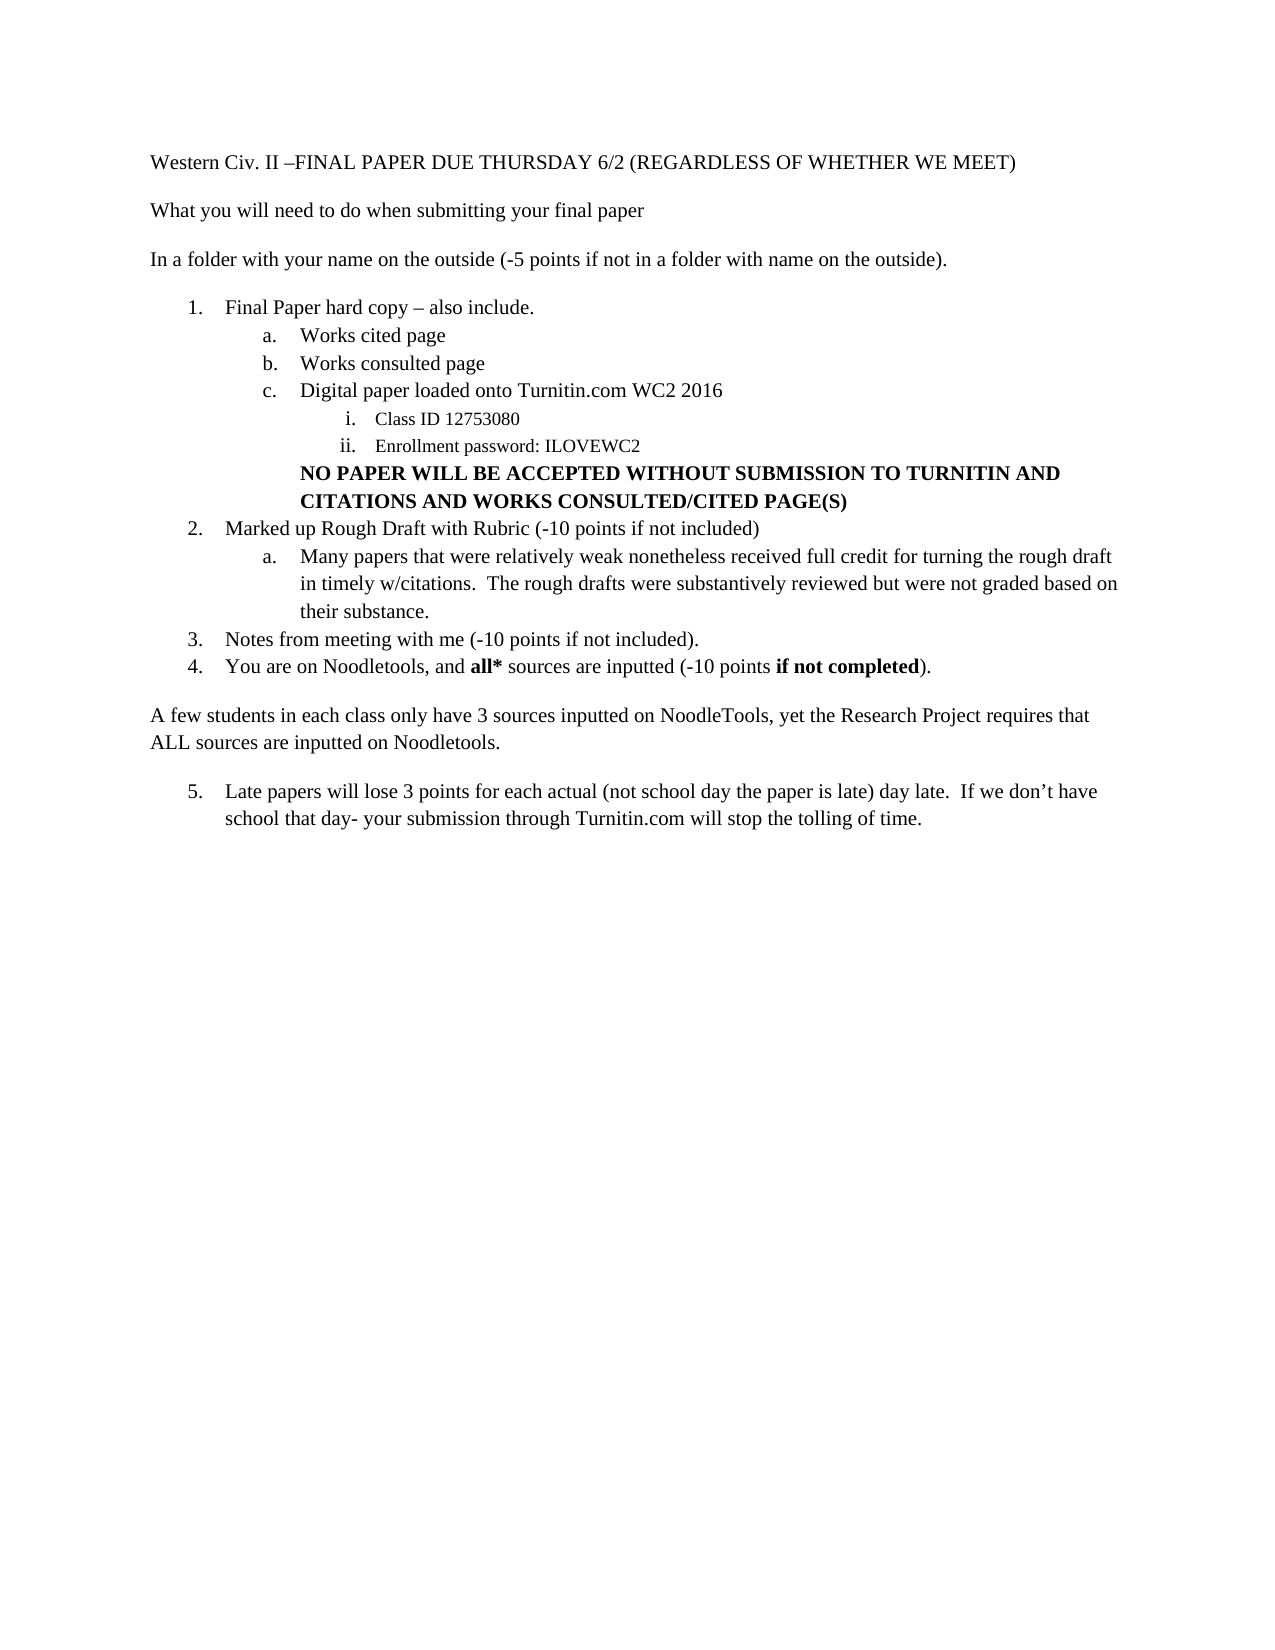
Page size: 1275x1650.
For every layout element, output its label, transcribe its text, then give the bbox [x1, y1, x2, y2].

list Late papers will lose 3 points for each actual (not school day the paper is late) day late. If we don’t have school that day- your submission through Turnitin.com will stop the tolling of time. [187, 779, 1125, 830]
list NO PAPER WILL BE ACCEPTED WITHOUT SUBMISSION TO TURNITIN AND CITATIONS AND WORKS CONSULTED/CITED PAGE(S) [300, 461, 1125, 513]
list Works consulted page [262, 351, 1125, 374]
list Notes from meeting with me (-10 points if not included). [187, 627, 1125, 651]
list Final Paper hard copy – also include. [187, 295, 1125, 319]
list Marked up Rough Draft with Rubric (-10 points if not included) [187, 516, 1125, 540]
list Many papers that were relatively weak nonetheless received full credit for turning the rough draft in timely w/citations. The rough drafts were substantively reviewed but were not graded based on their substance. [262, 544, 1125, 623]
list Works cited page [262, 323, 1125, 347]
text What you will need to do when submitting your final paper [150, 198, 1125, 222]
text A few students in each class only have 3 sources inputted on NoodleTools, yet the Research Project requires that ALL sources are inputted on Noodletools. [150, 703, 1125, 754]
text Western Civ. II –FINAL PAPER DUE THURSDAY 6/2 (REGARDLESS OF WHETHER WE MEET) [150, 150, 1125, 174]
list You are on Noodletools, and all* sources are inputted (-10 points if not completed). [187, 654, 1125, 678]
text In a folder with your name on the outside (-5 points if not in a folder with name on the outside). [150, 247, 1125, 271]
list Class ID 12753080 [356, 406, 1125, 430]
list Enrollment password: ILOVEWC2 [356, 433, 1125, 457]
list Digital paper loaded onto Turnitin.com WC2 2016 [262, 378, 1125, 402]
